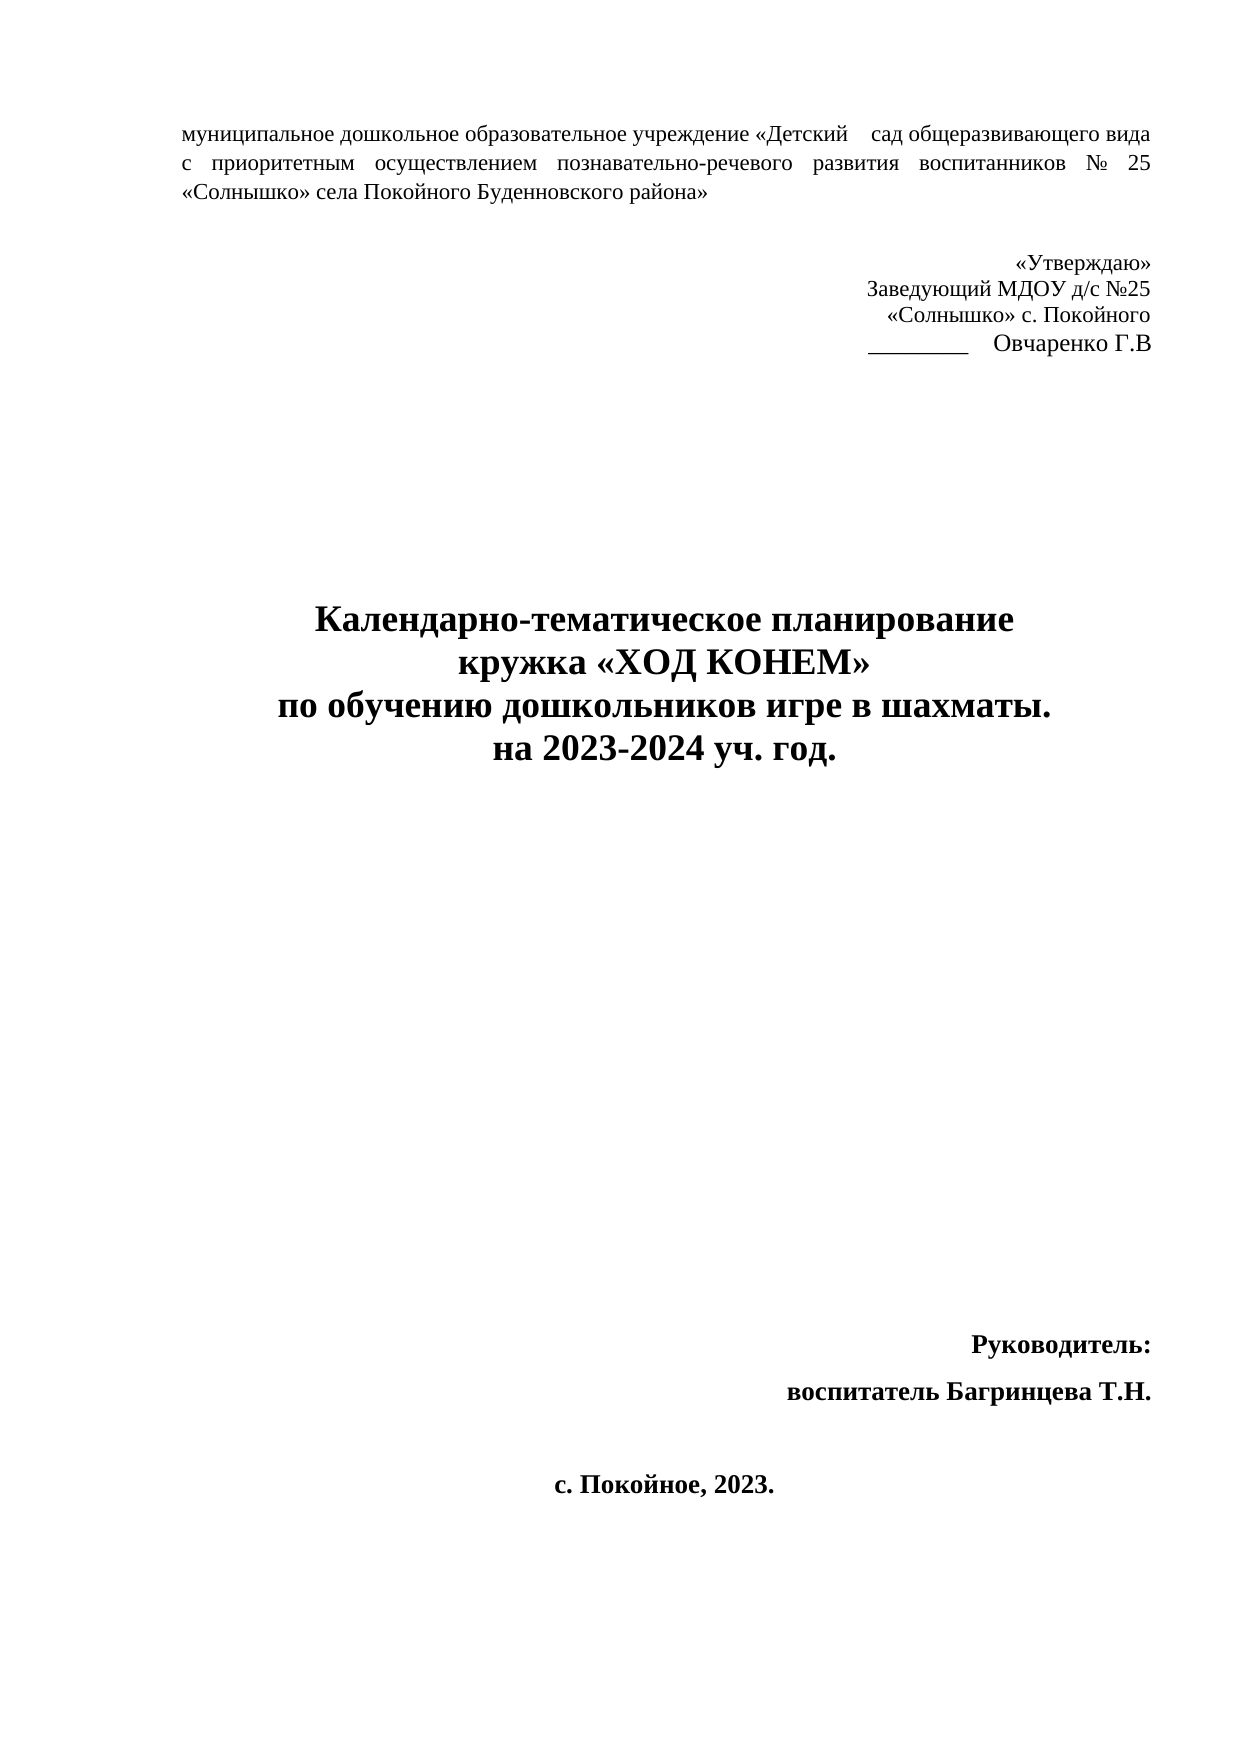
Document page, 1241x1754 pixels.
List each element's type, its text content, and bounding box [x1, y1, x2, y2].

text Руководитель: [177, 1329, 1152, 1360]
text «Солнышко» с. Покойного [177, 301, 1152, 328]
text Календарно-тематическое планирование [177, 596, 1152, 639]
text кружка «ХОД КОНЕМ» [177, 639, 1152, 682]
text «Утверждаю» [177, 249, 1152, 275]
text ________ Овчаренко Г.В [177, 328, 1152, 357]
text Заведующий МДОУ д/с №25 [177, 275, 1152, 301]
text на 2023-2024 уч. год. [177, 726, 1152, 769]
text муниципальное дошкольное образовательное учреждение «Детский сад общеразвивающего вида с приоритетным осуществлением познавательно-речевого развития воспитанников № 25 «Солнышко» села Покойного Буденновского района» [181, 118, 1152, 205]
text воспитатель Багринцева Т.Н. [177, 1375, 1152, 1406]
text по обучению дошкольников игре в шахматы. [177, 682, 1152, 726]
text с. Покойное, 2023. [177, 1469, 1152, 1500]
